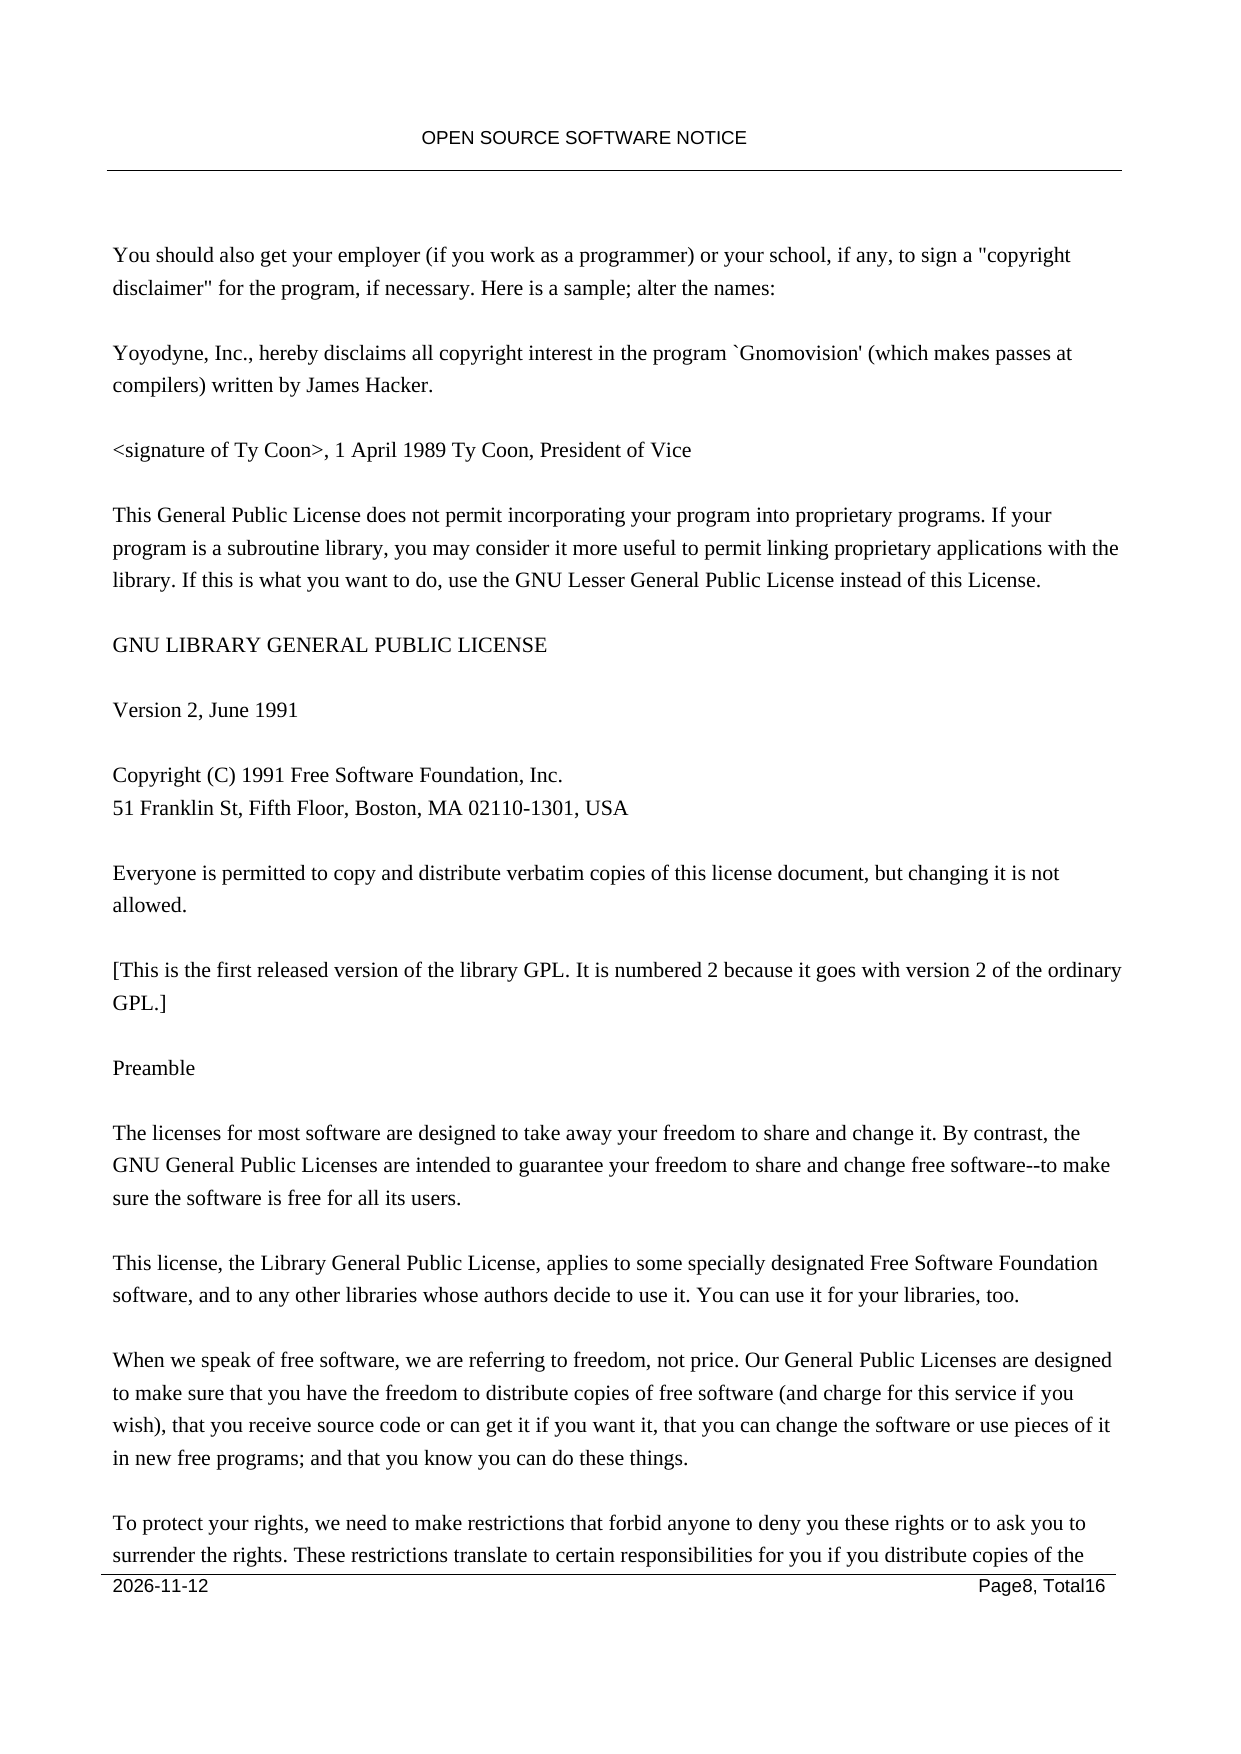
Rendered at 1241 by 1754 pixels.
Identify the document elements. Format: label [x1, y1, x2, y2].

text [112, 206, 1128, 1571]
